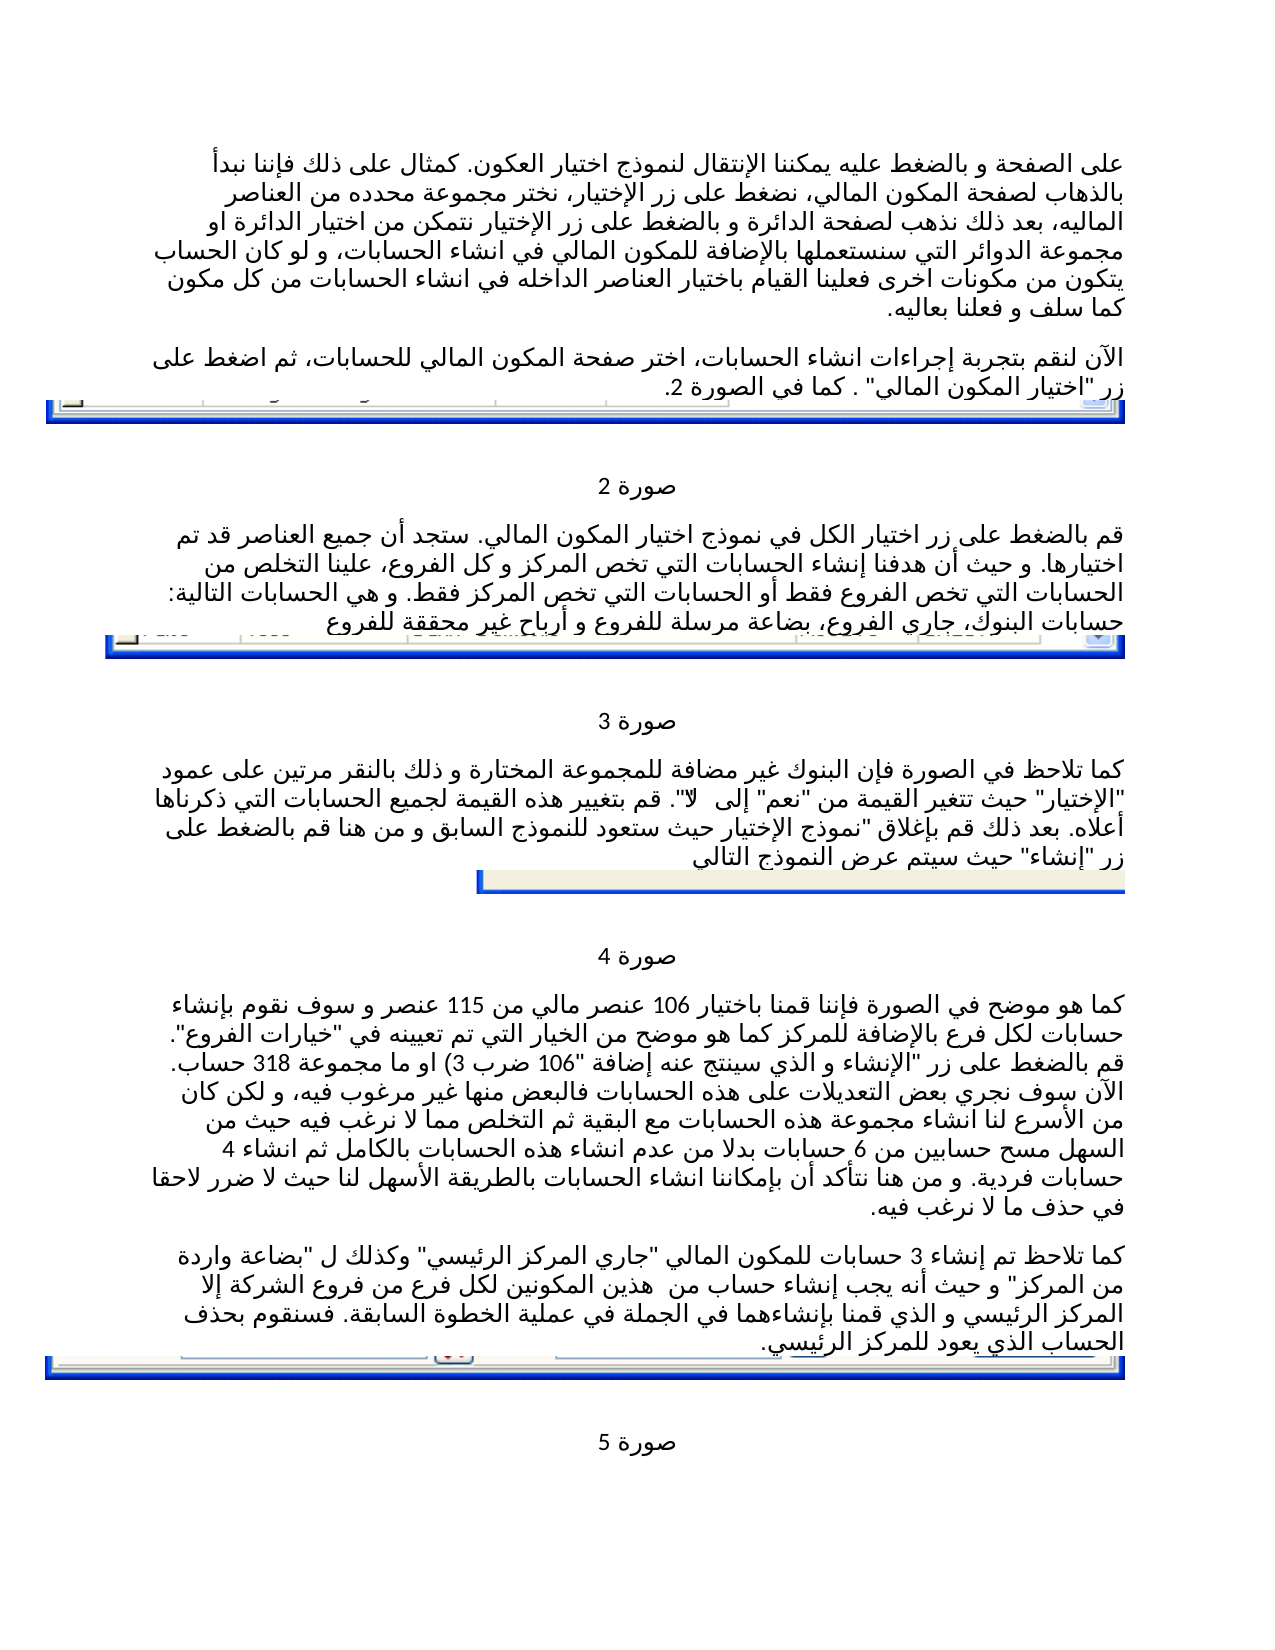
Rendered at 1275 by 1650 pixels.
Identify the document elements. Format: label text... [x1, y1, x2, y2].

text صورة 5 [150, 1427, 1125, 1456]
text الآن لنقم بتجربة إجراءات انشاء الحسابات، اختر صفحة المكون المالي للحسابات، ثم اضغط على زر "اختيار المكون المالي" . كما في الصورة 2. [150, 343, 1125, 400]
text صورة 2 [150, 471, 1125, 500]
text كما تلاحظ في الصورة فإن البنوك غير مضافة للمجموعة المختارة و ذلك بالنقر مرتين على عمود "الإختيار" حيث تتغير القيمة من "نعم" إلى "لا". قم بتغيير هذه القيمة لجميع الحسابات التي ذكرناها أعلاه. بعد ذلك قم بإغلاق "نموذج الإختيار حيث ستعود للنموذج السابق و من هنا قم بالضغط على زر "إنشاء" حيث سيتم عرض النموذج التالي [150, 756, 1125, 871]
text صورة 4 [150, 941, 1125, 970]
text صورة 3 [150, 706, 1125, 735]
text قم بالضغط على زر اختيار الكل في نموذج اختيار المكون المالي. ستجد أن جميع العناصر قد تم اختيارها. و حيث أن هدفنا إنشاء الحسابات التي تخص المركز و كل الفروع، علينا التخلص من الحسابات التي تخص الفروع فقط أو الحسابات التي تخص المركز فقط. و هي الحسابات التالية: حسابات البنوك، جاري الفروع، بضاعة مرسلة للفروع و أرباح غير محققة للفروع [150, 521, 1125, 635]
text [150, 150, 1125, 322]
text كما هو موضح في الصورة فإننا قمنا باختيار 106 عنصر مالي من 115 عنصر و سوف نقوم بإنشاء حسابات لكل فرع بالإضافة للمركز كما هو موضح من الخيار التي تم تعيينه في "خيارات الفروع". قم بالضغط على زر "الإنشاء و الذي سينتج عنه إضافة "106 ضرب 3) او ما مجموعة 318 حساب. الآن سوف نجري بعض التعديلات على هذه الحسابات فالبعض منها غير مرغوب فيه، و لكن كان من الأسرع لنا انشاء مجموعة هذه الحسابات مع البقية ثم التخلص مما لا نرغب فيه حيث من السهل مسح حسابين من 6 حسابات بدلا من عدم انشاء هذه الحسابات بالكامل ثم انشاء 4 حسابات فردية. و من هنا نتأكد أن بإمكاننا انشاء الحسابات بالطريقة الأسهل لنا حيث لا ضرر لاحقا في حذف ما لا نرغب فيه. [150, 991, 1125, 1221]
text كما تلاحظ تم إنشاء 3 حسابات للمكون المالي "جاري المركز الرئيسي" وكذلك ل "بضاعة واردة من المركز" و حيث أنه يجب إنشاء حساب من هذين المكونين لكل فرع من فروع الشركة إلا المركز الرئيسي و الذي قمنا بإنشاءهما في الجملة في عملية الخطوة السابقة. فسنقوم بحذف الحساب الذي يعود للمركز الرئيسي. [150, 1242, 1125, 1356]
